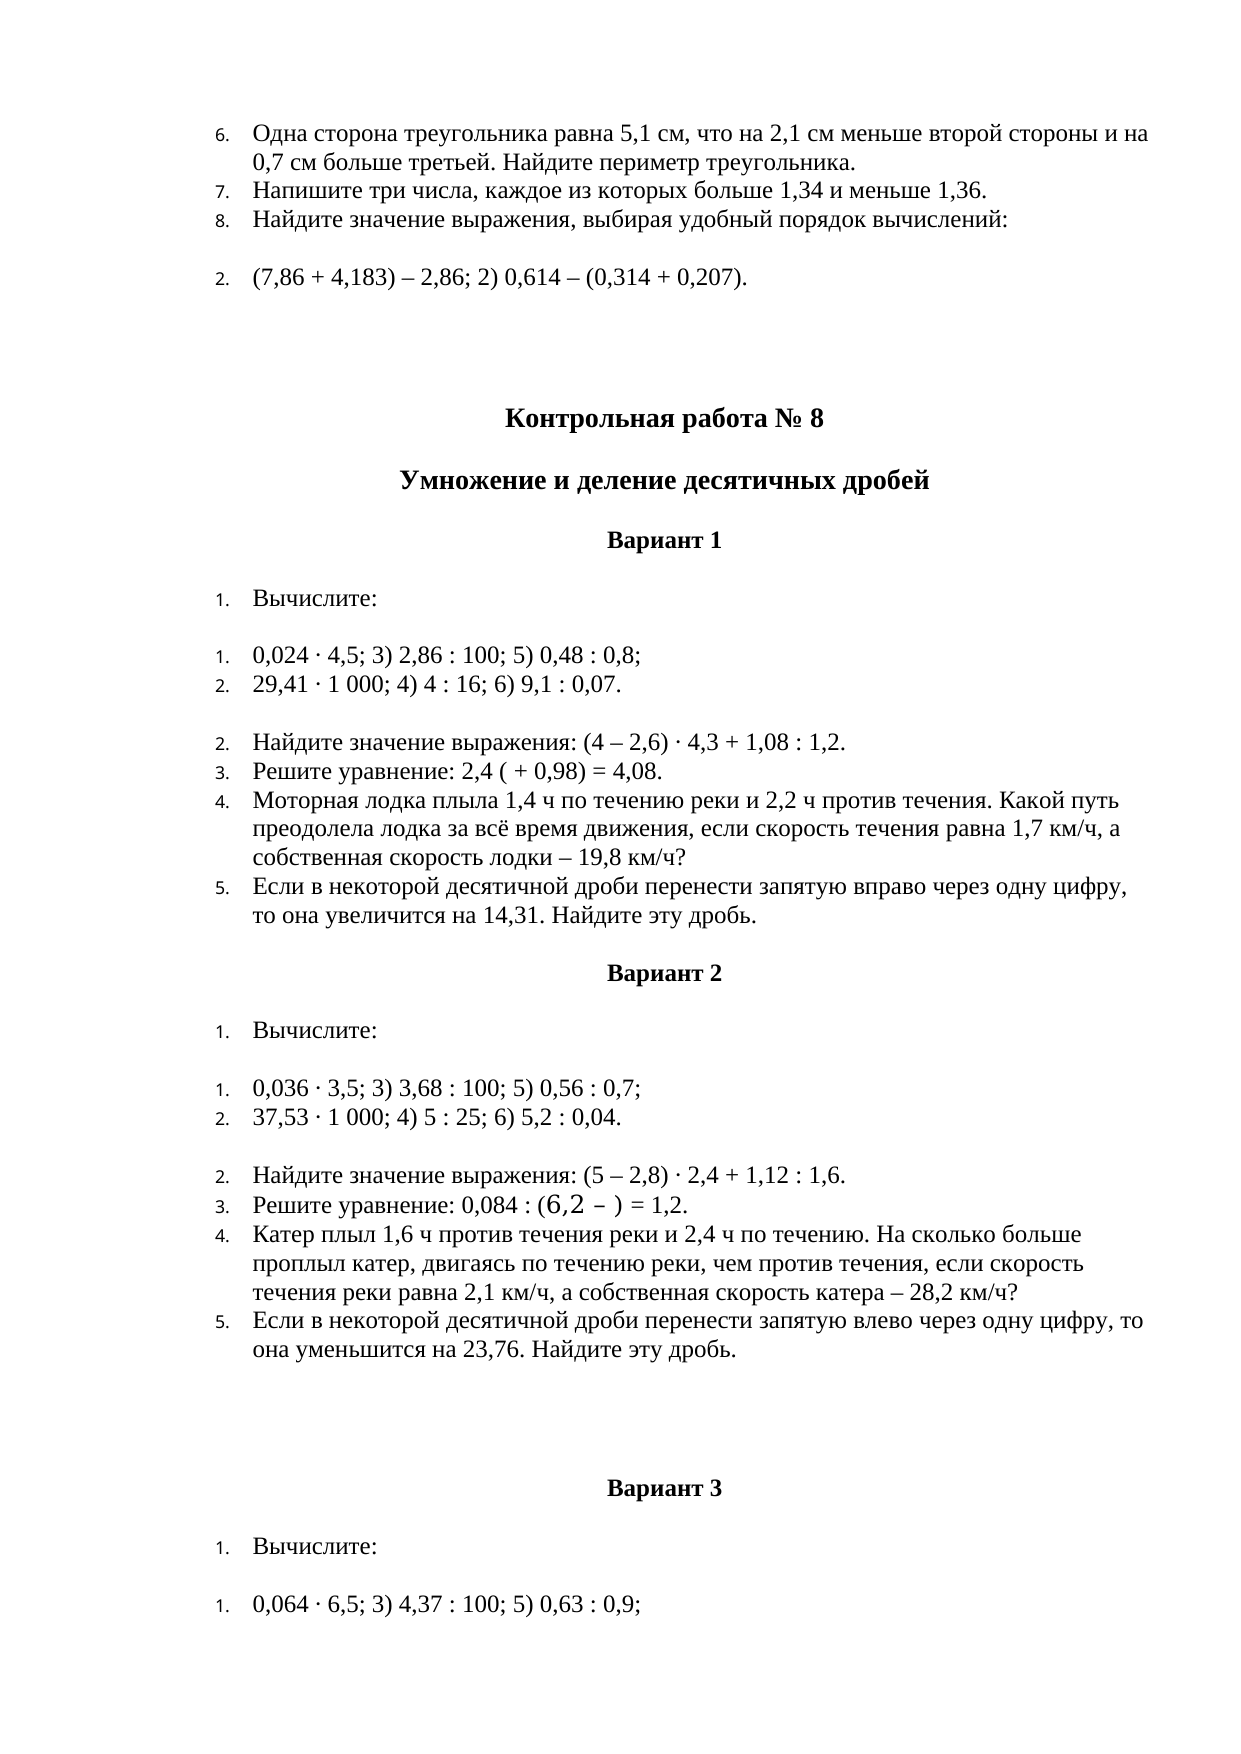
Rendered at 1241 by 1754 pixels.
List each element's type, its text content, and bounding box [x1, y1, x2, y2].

list Одна сторона треугольника равна 5,1 см, что на 2,1 см меньше второй стороны и на 0,7 см больше третьей. Найдите периметр треугольника. [215, 118, 1152, 176]
list Вычислите: [215, 1016, 1152, 1044]
list Вычислите: [215, 1531, 1152, 1560]
list Решите уравнение: 0,084 : (6,2 – ) = 1,2. [215, 1189, 1152, 1219]
list 0,064 ∙ 6,5; 3) 4,37 : 100; 5) 0,63 : 0,9; [215, 1589, 1152, 1618]
text Вариант 3 [177, 1473, 1152, 1502]
list Катер плыл 1,6 ч против течения реки и 2,4 ч по течению. На сколько больше проплыл катер, двигаясь по течению реки, чем против течения, если скорость течения реки равна 2,1 км/ч, а собственная скорость катера – 28,2 км/ч? [215, 1219, 1152, 1305]
list (7,86 + 4,183) – 2,86; 2) 0,614 – (0,314 + 0,207). [215, 262, 1152, 291]
list Найдите значение выражения: (5 – 2,8) ∙ 2,4 + 1,12 : 1,6. [215, 1160, 1152, 1189]
list Если в некоторой десятичной дроби перенести запятую вправо через одну цифру, то она увеличится на 14,31. Найдите эту дробь. [215, 871, 1152, 928]
text Вариант 1 [177, 525, 1152, 553]
list 0,024 ∙ 4,5; 3) 2,86 : 100; 5) 0,48 : 0,8; [215, 641, 1152, 669]
list Решите уравнение: 2,4 ( + 0,98) = 4,08. [215, 756, 1152, 785]
list Моторная лодка плыла 1,4 ч по течению реки и 2,2 ч против течения. Какой путь преодолела лодка за всё время движения, если скорость течения равна 1,7 км/ч, а собственная скорость лодки – 19,8 км/ч? [215, 785, 1152, 871]
list 29,41 ∙ 1 000; 4) 4 : 16; 6) 9,1 : 0,07. [215, 669, 1152, 698]
list Вычислите: [215, 583, 1152, 611]
list 0,036 ∙ 3,5; 3) 3,68 : 100; 5) 0,56 : 0,7; [215, 1073, 1152, 1102]
list Найдите значение выражения, выбирая удобный порядок вычислений: [215, 204, 1152, 233]
text Умножение и деление десятичных дробей [177, 463, 1152, 496]
list Если в некоторой десятичной дроби перенести запятую влево через одну цифру, то она уменьшится на 23,76. Найдите эту дробь. [215, 1305, 1152, 1363]
list Напишите три числа, каждое из которых больше 1,34 и меньше 1,36. [215, 176, 1152, 204]
text Контрольная работа № 8 [177, 402, 1152, 434]
list Найдите значение выражения: (4 – 2,6) ∙ 4,3 + 1,08 : 1,2. [215, 727, 1152, 756]
list 37,53 ∙ 1 000; 4) 5 : 25; 6) 5,2 : 0,04. [215, 1102, 1152, 1131]
text Вариант 2 [177, 958, 1152, 986]
